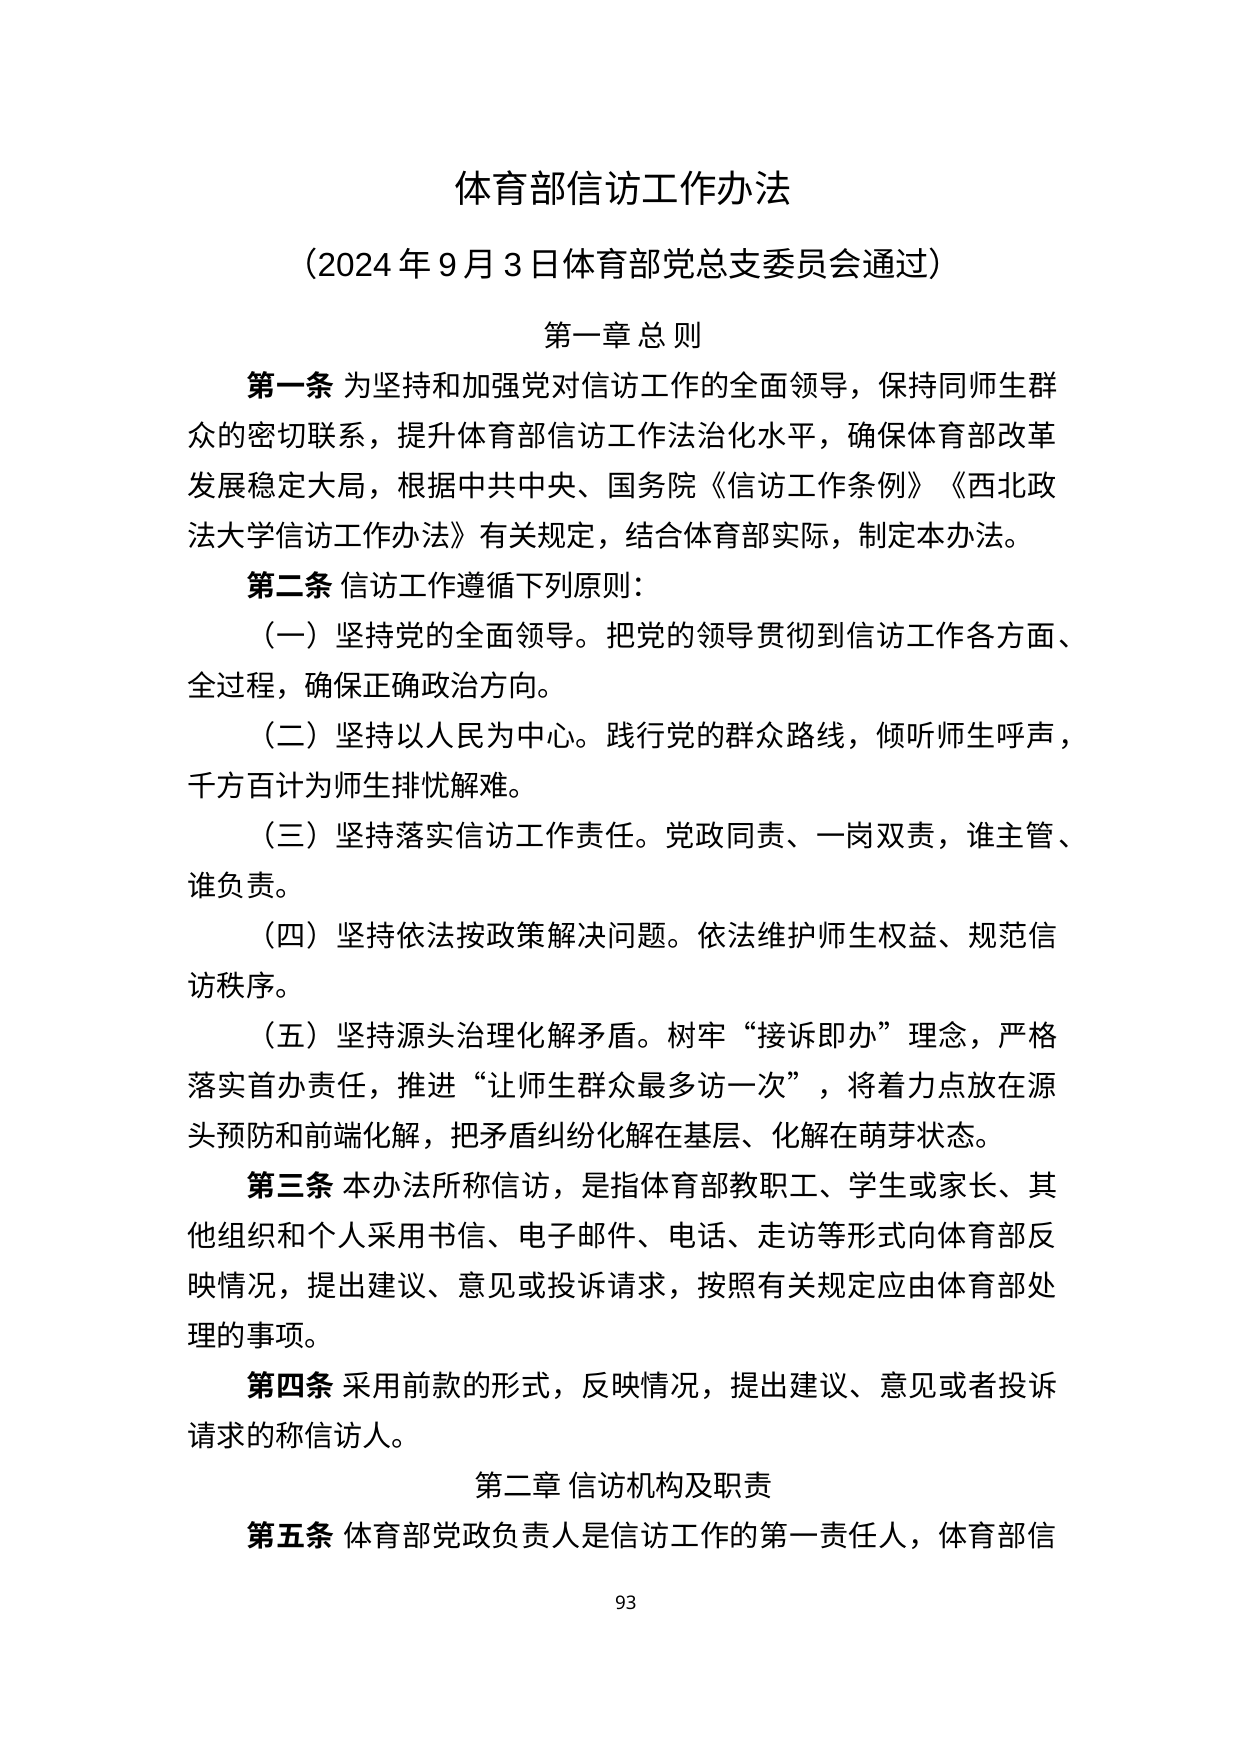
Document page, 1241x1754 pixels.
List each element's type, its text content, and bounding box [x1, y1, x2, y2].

subtitle 第一章 总 则 [187, 306, 1058, 356]
text （五）坚持源头治理化解矛盾。树牢“接诉即办”理念，严格落实首办责任，推进“让师生群众最多访一次”，将着力点放在源头预防和前端化解，把矛盾纠纷化解在基层、化解在萌芽状态。 [187, 1006, 1058, 1156]
text 第一条 为坚持和加强党对信访工作的全面领导，保持同师生群众的密切联系，提升体育部信访工作法治化水平，确保体育部改革发展稳定大局，根据中共中央、国务院《信访工作条例》《西北政法大学信访工作办法》有关规定，结合体育部实际，制定本办法。 [187, 356, 1058, 556]
text （二）坚持以人民为中心。践行党的群众路线，倾听师生呼声，千方百计为师生排忧解难。 [187, 706, 1058, 806]
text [187, 1506, 1058, 1556]
text 第二条 信访工作遵循下列原则： [187, 556, 1058, 606]
text （四）坚持依法按政策解决问题。依法维护师生权益、规范信访秩序。 [187, 906, 1058, 1006]
text （三）坚持落实信访工作责任。党政同责、一岗双责，谁主管、谁负责。 [187, 806, 1058, 906]
text （一）坚持党的全面领导。把党的领导贯彻到信访工作各方面、全过程，确保正确政治方向。 [187, 606, 1058, 706]
subtitle 体育部信访工作办法 [187, 162, 1058, 212]
text 第三条 本办法所称信访，是指体育部教职工、学生或家长、其他组织和个人采用书信、电子邮件、电话、走访等形式向体育部反映情况，提出建议、意见或投诉请求，按照有关规定应由体育部处理的事项。 [187, 1156, 1058, 1356]
text 第四条 采用前款的形式，反映情况，提出建议、意见或者投诉请求的称信访人。 [187, 1356, 1058, 1456]
subtitle （2024年9月3日体育部党总支委员会通过） [187, 237, 1058, 286]
subtitle 第二章 信访机构及职责 [187, 1456, 1058, 1506]
